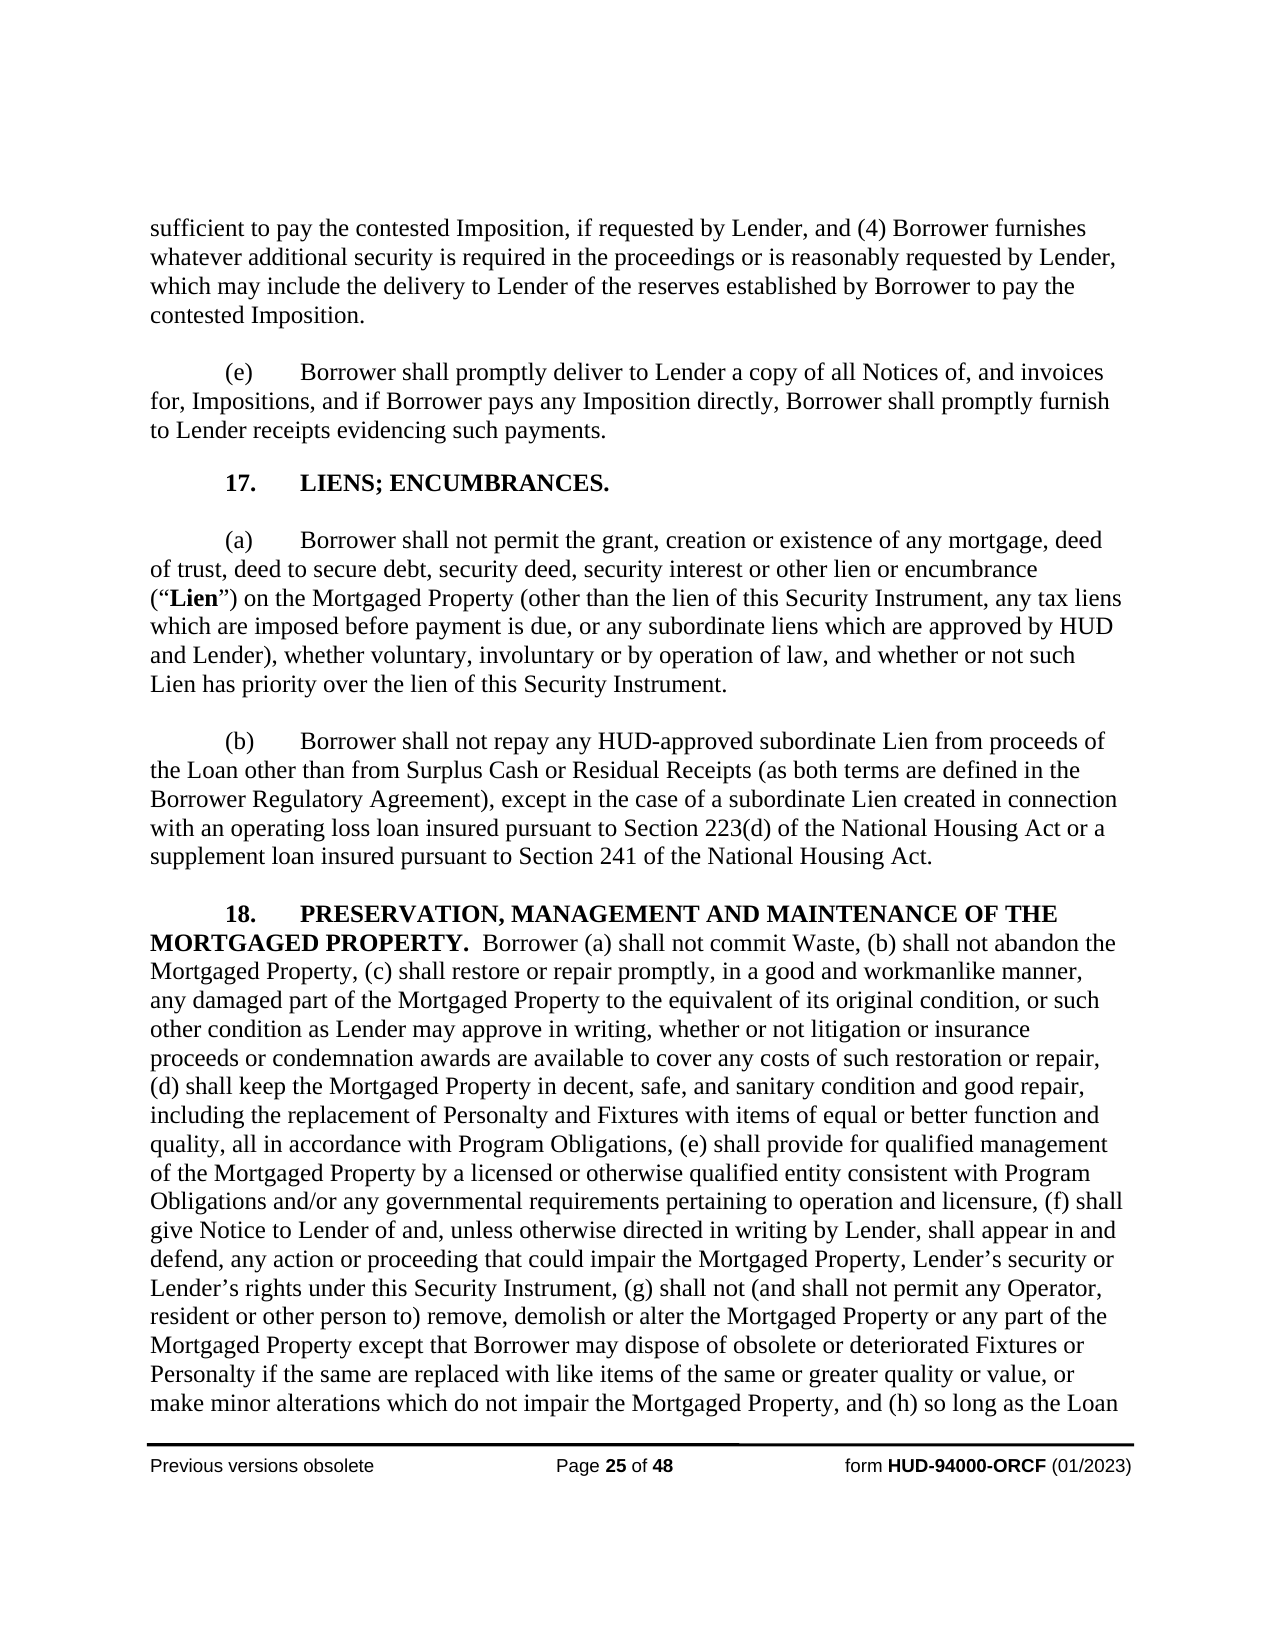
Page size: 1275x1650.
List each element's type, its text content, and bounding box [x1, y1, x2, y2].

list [150, 213, 1125, 328]
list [150, 899, 1125, 1416]
list Borrower shall promptly deliver to Lender a copy of all Notices of, and invoices for, Impositions, and if Borrower pays any Imposition directly, Borrower shall promptly furnish to Lender receipts evidencing such payments. [150, 357, 1125, 443]
list Borrower shall not repay any HUD-approved subordinate Lien from proceeds of the Loan other than from Surplus Cash or Residual Receipts (as both terms are defined in the Borrower Regulatory Agreement), except in the case of a subordinate Lien created in connection with an operating loss loan insured pursuant to Section 223(d) of the National Housing Act or a supplement loan insured pursuant to Section 241 of the National Housing Act. [150, 726, 1125, 870]
list Borrower shall not permit the grant, creation or existence of any mortgage, deed of trust, deed to secure debt, security deed, security interest or other lien or encumbrance (“Lien”) on the Mortgaged Property (other than the lien of this Security Instrument, any tax liens which are imposed before payment is due, or any subordinate liens which are approved by HUD and Lender), whether voluntary, involuntary or by operation of law, and whether or not such Lien has priority over the lien of this Security Instrument. [150, 525, 1125, 698]
list LIENS; ENCUMBRANCES. [150, 468, 1125, 496]
